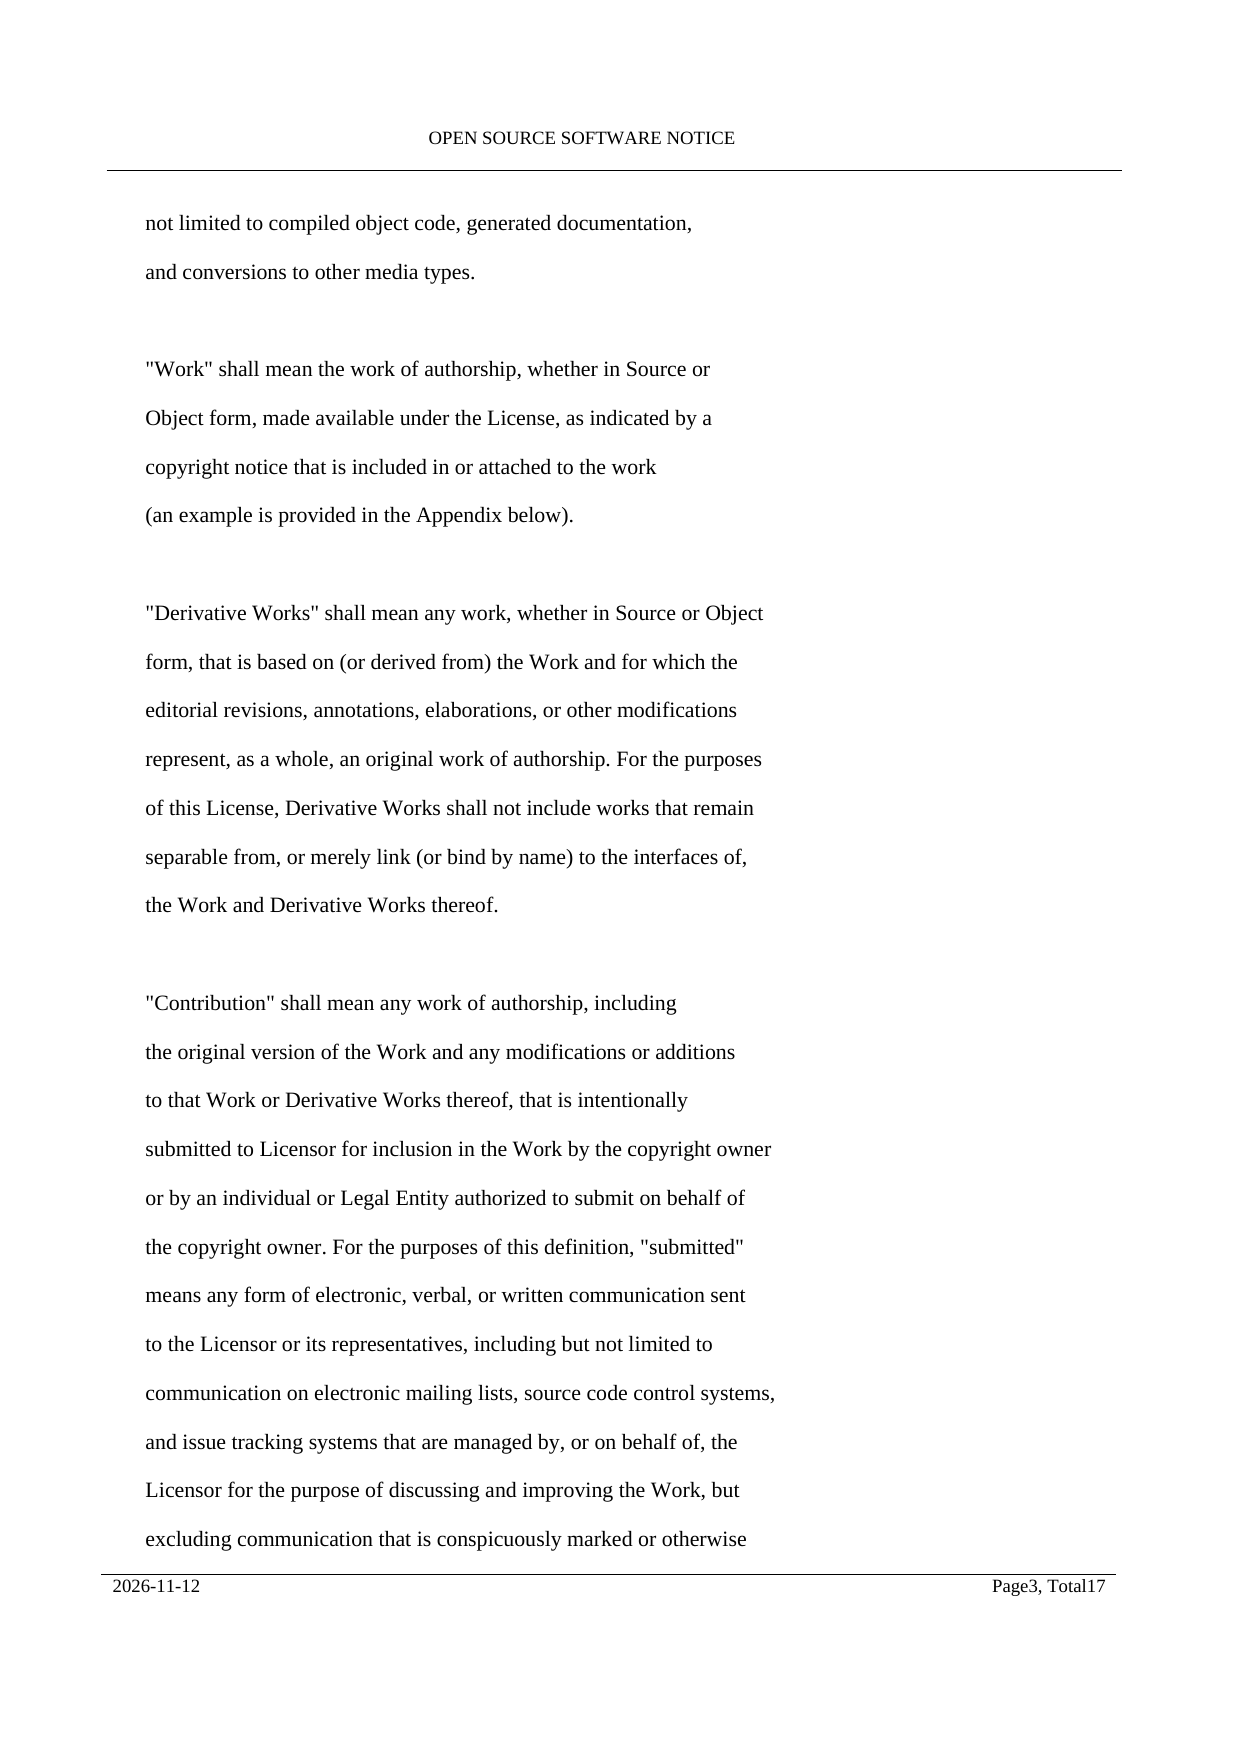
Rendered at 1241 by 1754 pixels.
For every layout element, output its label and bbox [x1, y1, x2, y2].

text [112, 206, 1128, 1555]
